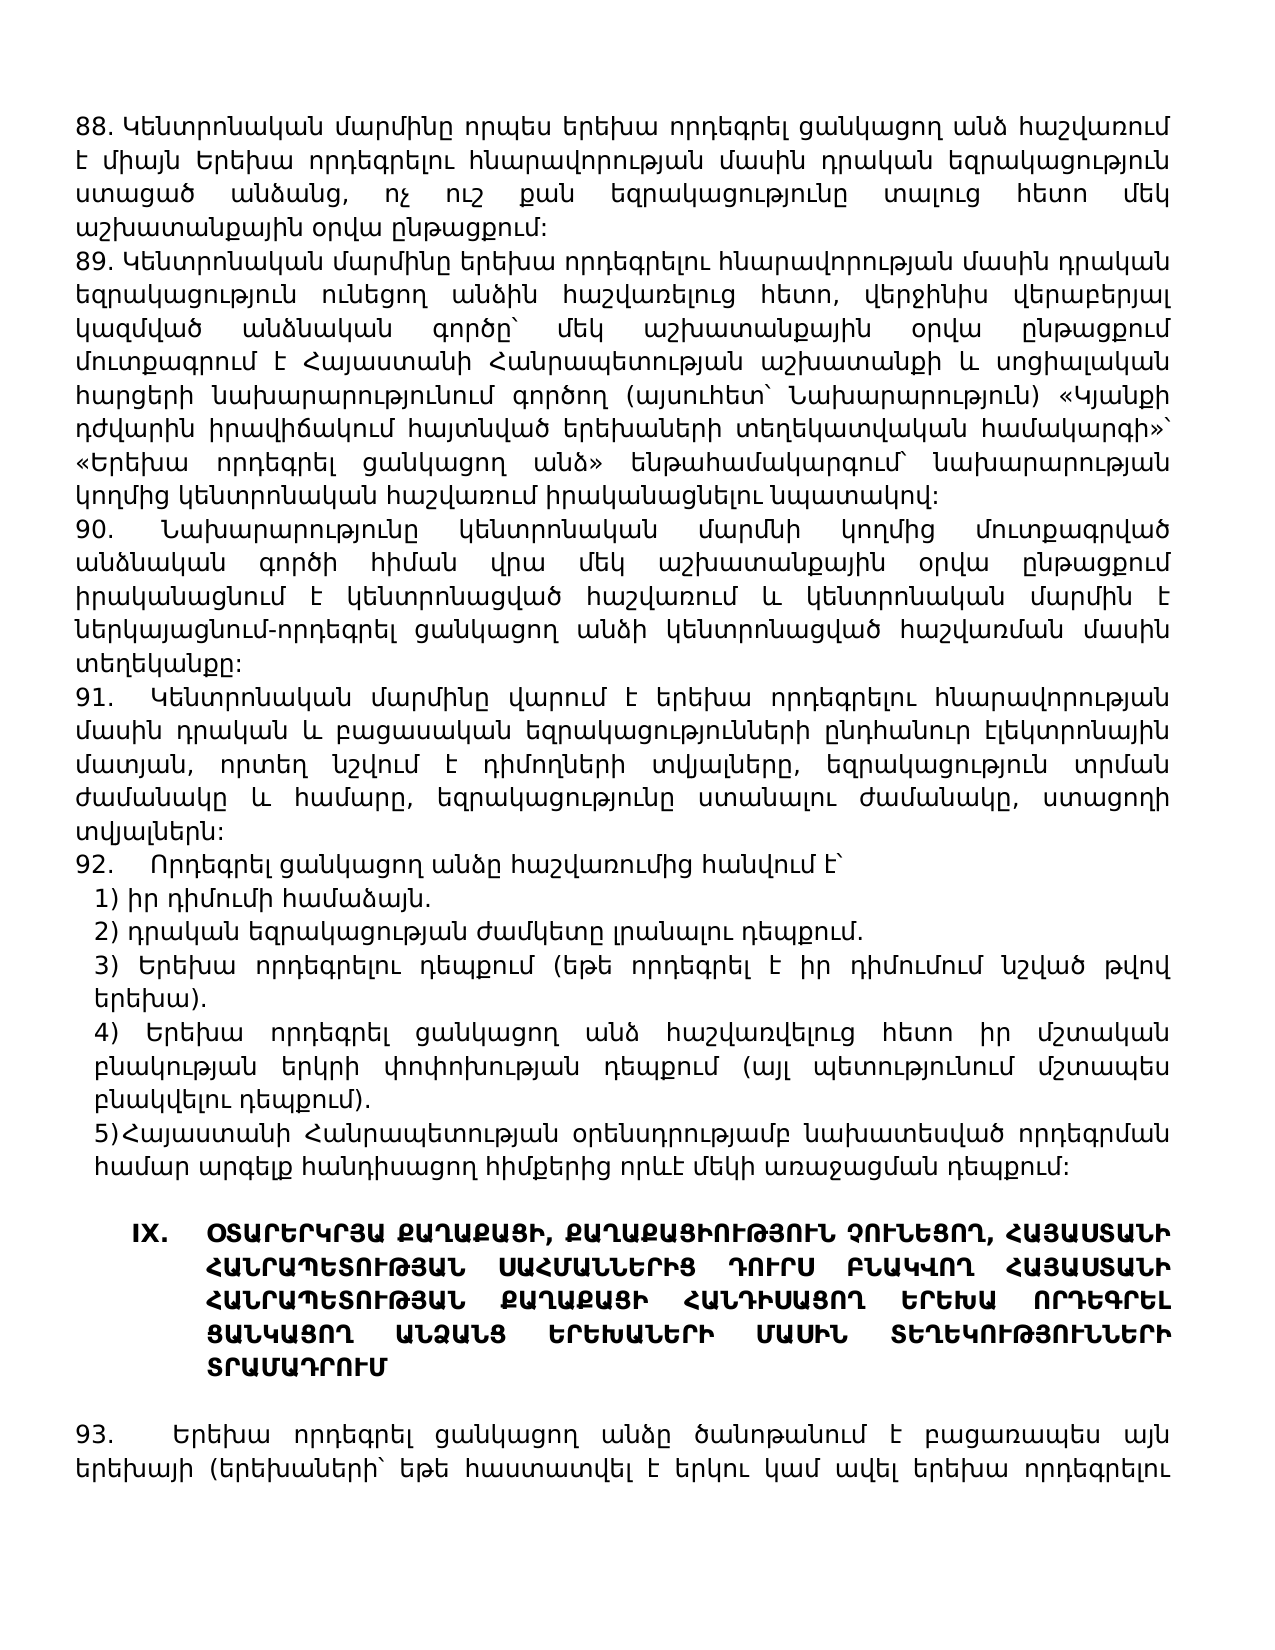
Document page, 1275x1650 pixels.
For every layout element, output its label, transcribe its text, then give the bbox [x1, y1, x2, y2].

list Հայաստանի Հանրապետության օրենսդրությամբ նախատեսված որդեգրման համար արգելք հանդիսացող հիմքերից որևէ մեկի առաջացման դեպքում: [94, 1119, 1171, 1181]
list Կենտրոնական մարմինը վարում է երեխա որդեգրելու հնարավորության մասին դրական և բացասական եզրակացությունների ընդհանուր էլեկտրոնային մատյան, որտեղ նշվում է դիմողների տվյալները, եզրակացություն տրման ժամանակը և համարը, եզրակացությունը ստանալու ժամանակը, ստացողի տվյալներն: [75, 683, 1171, 846]
list 2) դրական եզրակացության ժամկետը լրանալու դեպքում. [94, 917, 1171, 947]
list 3) Երեխա որդեգրելու դեպքում (եթե որդեգրել է իր դիմումում նշված թվով երեխա). [94, 951, 1171, 1014]
list Նախարարությունը կենտրոնական մարմնի կողմից մուտքագրված անձնական գործի հիման վրա մեկ աշխատանքային օրվա ընթացքում իրականացնում է կենտրոնացված հաշվառում և կենտրոնական մարմին է ներկայացնում-որդեգրել ցանկացող անձի կենտրոնացված հաշվառման մասին տեղեկանքը: [75, 515, 1171, 678]
list ՕՏԱՐԵՐԿՐՅԱ ՔԱՂԱՔԱՑԻ, ՔԱՂԱՔԱՑԻՈՒԹՅՈՒՆ ՉՈՒՆԵՑՈՂ, ՀԱՅԱՍՏԱՆԻ ՀԱՆՐԱՊԵՏՈՒԹՅԱՆ ՍԱՀՄԱՆՆԵՐԻՑ ԴՈՒՐՍ ԲՆԱԿՎՈՂ ՀԱՅԱՍՏԱՆԻ ՀԱՆՐԱՊԵՏՈՒԹՅԱՆ ՔԱՂԱՔԱՑԻ ՀԱՆԴԻՍԱՑՈՂ ԵՐԵԽԱ ՈՐԴԵԳՐԵԼ ՑԱՆԿԱՑՈՂ ԱՆՁԱՆՑ ԵՐԵԽԱՆԵՐԻ ՄԱՍԻՆ ՏԵՂԵԿՈՒԹՅՈՒՆՆԵՐԻ ՏՐԱՄԱԴՐՈՒՄ [131, 1219, 1171, 1383]
list Կենտրոնական մարմինը երեխա որդեգրելու հնարավորության մասին դրական եզրակացություն ունեցող անձին հաշվառելուց հետո, վերջինիս վերաբերյալ կազմված անձնական գործը՝ մեկ աշխատանքային օրվա ընթացքում մուտքագրում է Հայաստանի Հանրապետության աշխատանքի և սոցիալական հարցերի նախարարությունում գործող (այսուհետ՝ Նախարարություն) «Կյանքի դժվարին իրավիճակում հայտնված երեխաների տեղեկատվական համակարգի»՝ «Երեխա որդեգրել ցանկացող անձ» ենթահամակարգում՝ նախարարության կողմից կենտրոնական հաշվառում իրականացնելու նպատակով: [75, 247, 1171, 511]
list 4) Երեխա որդեգրել ցանկացող անձ հաշվառվելուց հետո իր մշտական բնակության երկրի փոփոխության դեպքում (այլ պետությունում մշտապես բնակվելու դեպքում). [94, 1018, 1171, 1114]
list Կենտրոնական մարմինը որպես երեխա որդեգրել ցանկացող անձ հաշվառում է միայն Երեխա որդեգրելու հնարավորության մասին դրական եզրակացություն ստացած անձանց, ոչ ուշ քան եզրակացությունը տալուց հետո մեկ աշխատանքային օրվա ընթացքում: [75, 112, 1171, 242]
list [75, 1421, 1171, 1483]
list 1) իր դիմումի համաձայն. [94, 884, 1171, 913]
list Որդեգրել ցանկացող անձը հաշվառումից հանվում է՝ [75, 850, 1171, 879]
